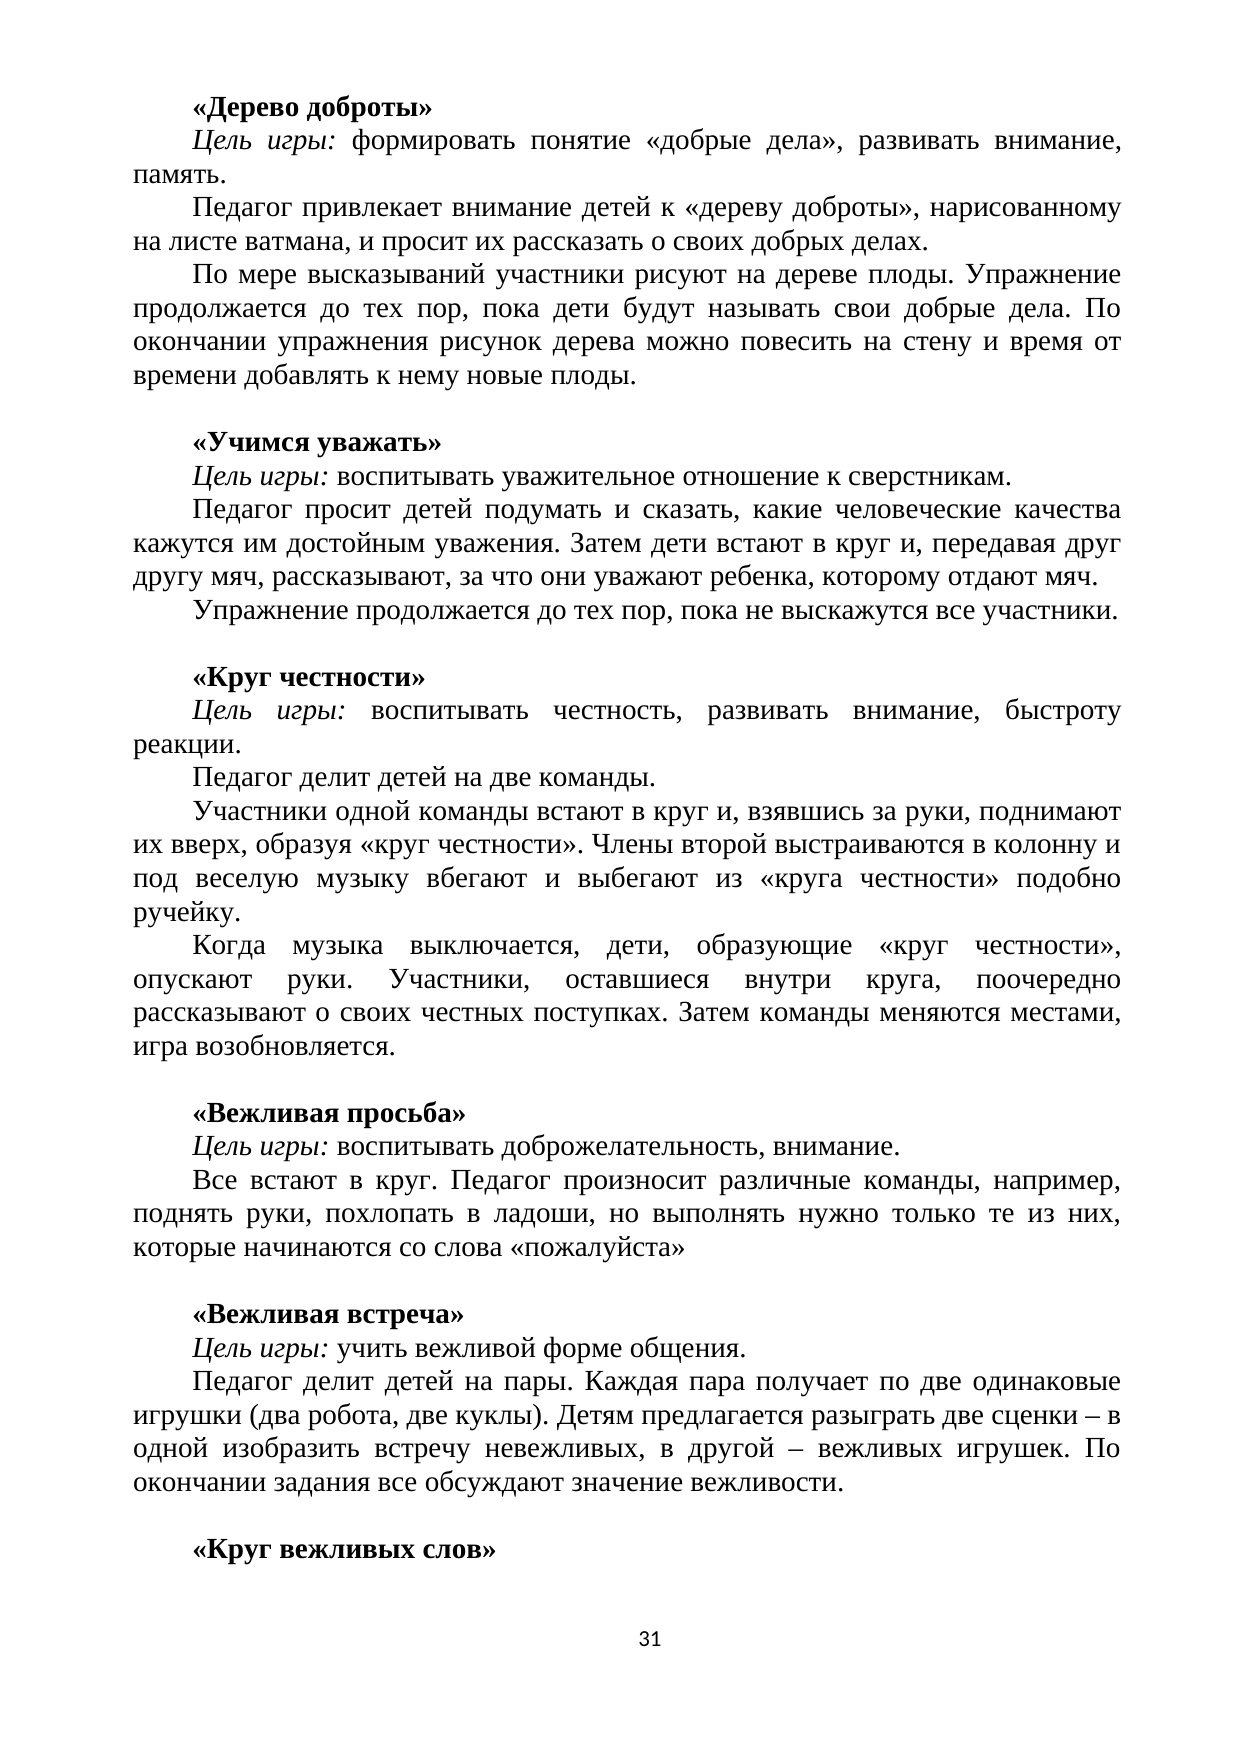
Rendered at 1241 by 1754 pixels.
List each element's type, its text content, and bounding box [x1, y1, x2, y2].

text «Круг честности» [133, 659, 1122, 692]
text Когда музыка выключается, дети, образующие «круг честности», опускают руки. Участники, оставшиеся внутри круга, поочередно рассказывают о своих честных поступках. Затем команды меняются местами, игра возобновляется. [133, 927, 1122, 1061]
text Упражнение продолжается до тех пор, пока не выскажутся все участники. [133, 592, 1122, 625]
text Педагог делит детей на две команды. [133, 759, 1122, 793]
list «Вежливая встреча» [133, 1296, 1122, 1330]
text Цель игры: воспитывать уважительное отношение к сверстникам. [133, 458, 1122, 491]
text Педагог просит детей подумать и сказать, какие человеческие качества кажутся им достойным уважения. Затем дети встают в круг и, передавая друг другу мяч, рассказывают, за что они уважают ребенка, которому отдают мяч. [133, 491, 1122, 592]
list «Дерево доброты» [133, 89, 1122, 122]
list «Круг вежливых слов» [133, 1531, 1122, 1564]
text «Учимся уважать» [133, 424, 1122, 458]
list Цель игры: воспитывать доброжелательность, внимание. [133, 1128, 1122, 1162]
list Цель игры: учить вежливой форме общения. [133, 1330, 1122, 1363]
list Педагог делит детей на пары. Каждая пара получает по две одинаковые игрушки (два робота, две куклы). Детям предлагается разыграть две сценки – в одной изобразить встречу невежливых, в другой – вежливых игрушек. По окончании задания все обсуждают значение вежливости. [133, 1363, 1122, 1497]
text Участники одной команды встают в круг и, взявшись за руки, поднимают их вверх, образуя «круг честности». Члены второй выстраиваются в колонну и под веселую музыку вбегают и выбегают из «круга честности» подобно ручейку. [133, 793, 1122, 927]
list Педагог привлекает внимание детей к «дереву доброты», нарисованному на листе ватмана, и просит их рассказать о своих добрых делах. [133, 189, 1122, 256]
list По мере высказываний участники рисуют на дереве плоды. Упражнение продолжается до тех пор, пока дети будут называть свои добрые дела. По окончании упражнения рисунок дерева можно повесить на стену и время от времени добавлять к нему новые плоды. [133, 256, 1122, 391]
text Цель игры: воспитывать честность, развивать внимание, быстроту реакции. [133, 692, 1122, 759]
list «Вежливая просьба» [133, 1095, 1122, 1128]
list Цель игры: формировать понятие «добрые дела», развивать внимание, память. [133, 122, 1122, 189]
list Все встают в круг. Педагог произносит различные команды, например, поднять руки, похлопать в ладоши, но выполнять нужно только те из них, которые начинаются со слова «пожалуйста» [133, 1162, 1122, 1263]
